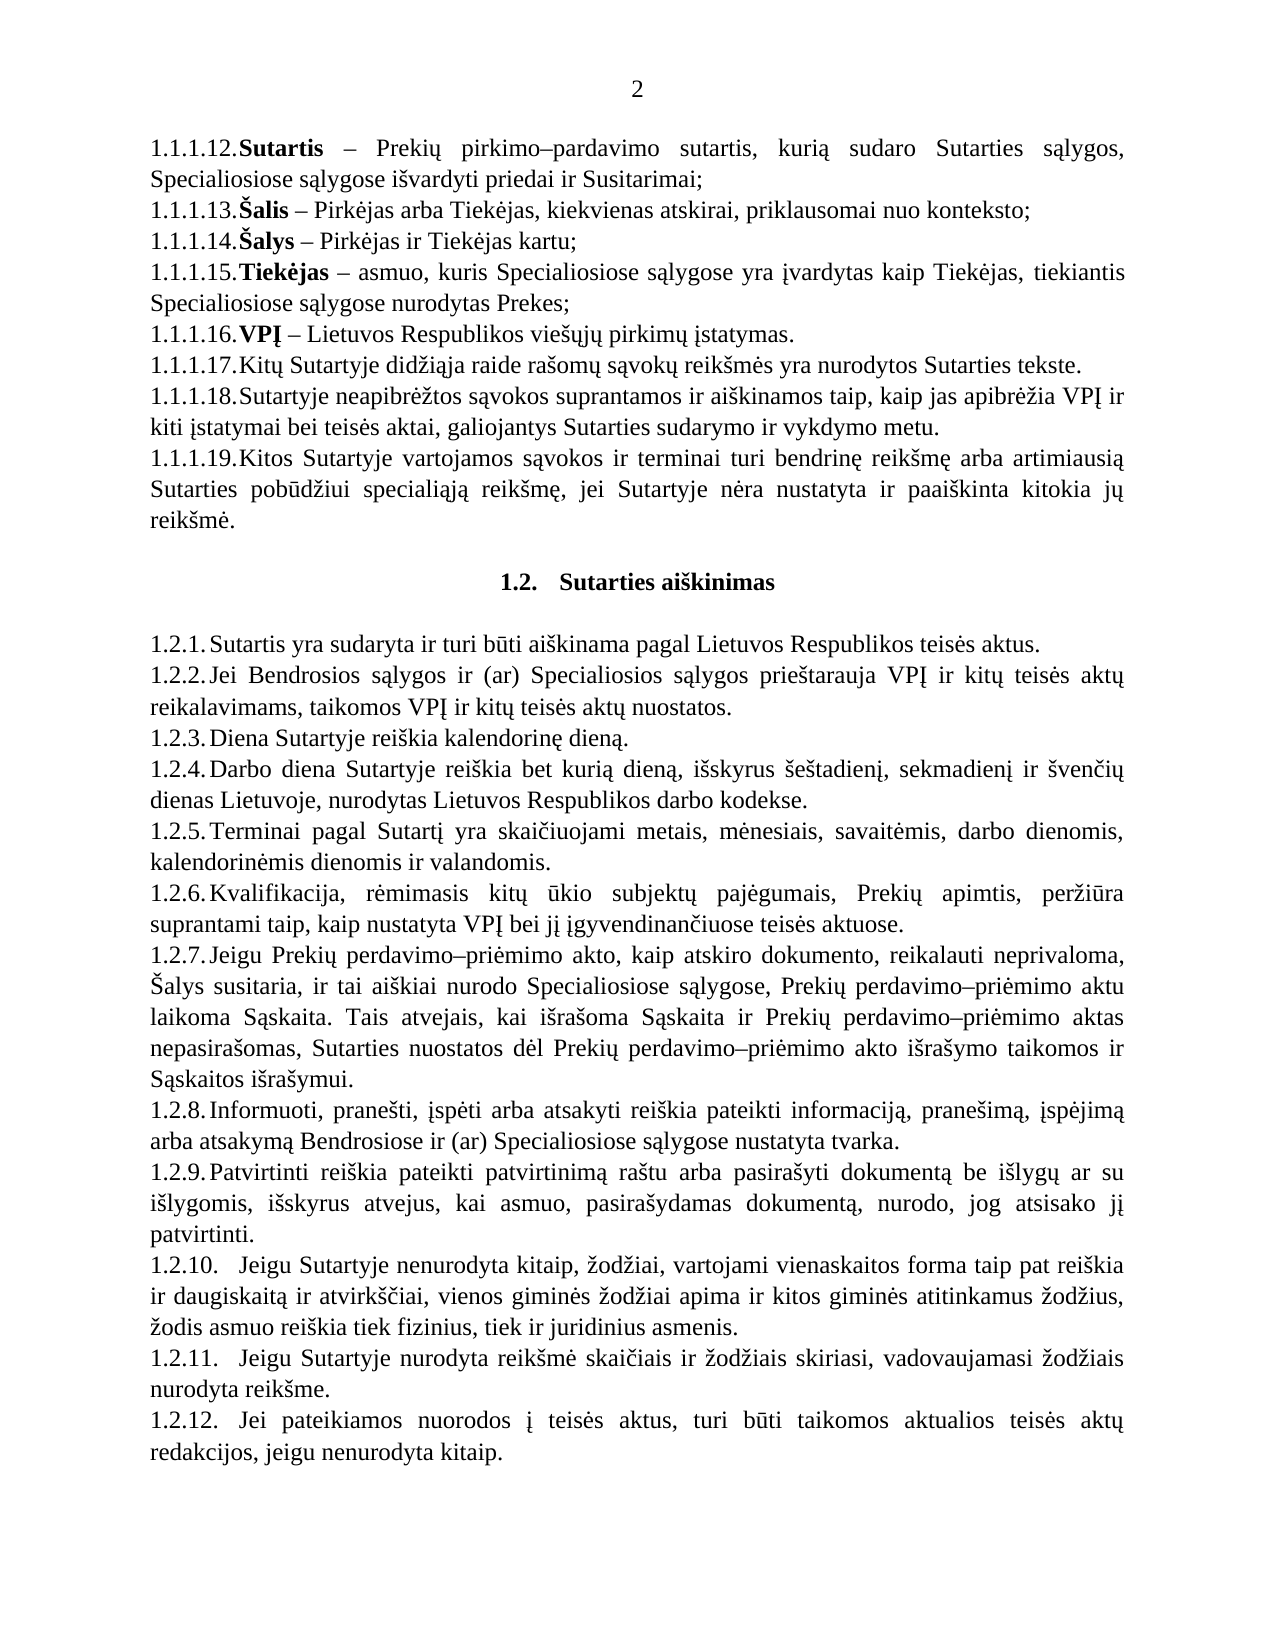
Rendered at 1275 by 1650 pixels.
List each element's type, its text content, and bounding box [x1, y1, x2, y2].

text 1.1.1.15. Tiekėjas – asmuo, kuris Specialiosiose sąlygose yra įvardytas kaip Tiekėjas, tiekiantis Specialiosiose sąlygose nurodytas Prekes; [150, 257, 1125, 317]
text 1.2.8. Informuoti, pranešti, įspėti arba atsakyti reiškia pateikti informaciją, pranešimą, įspėjimą arba atsakymą Bendrosiose ir (ar) Specialiosiose sąlygose nustatyta tvarka. [150, 1095, 1125, 1155]
text 1.2.2. Jei Bendrosios sąlygos ir (ar) Specialiosios sąlygos prieštarauja VPĮ ir kitų teisės aktų reikalavimams, taikomos VPĮ ir kitų teisės aktų nuostatos. [150, 661, 1125, 720]
text 1.1.1.18. Sutartyje neapibrėžtos sąvokos suprantamos ir aiškinamos taip, kaip jas apibrėžia VPĮ ir kiti įstatymai bei teisės aktai, galiojantys Sutarties sudarymo ir vykdymo metu. [150, 381, 1125, 441]
text 1.2.12. Jei pateikiamos nuorodos į teisės aktus, turi būti taikomos aktualios teisės aktų redakcijos, jeigu nenurodyta kitaip. [150, 1406, 1125, 1465]
text 1.2.5. Terminai pagal Sutartį yra skaičiuojami metais, mėnesiais, savaitėmis, darbo dienomis, kalendorinėmis dienomis ir valandomis. [150, 816, 1125, 876]
text 1.2.10. Jeigu Sutartyje nenurodyta kitaip, žodžiai, vartojami vienaskaitos forma taip pat reiškia ir daugiskaitą ir atvirkščiai, vienos giminės žodžiai apima ir kitos giminės atitinkamus žodžius, žodis asmuo reiškia tiek fizinius, tiek ir juridinius asmenis. [150, 1250, 1125, 1281]
text 1.2.11. Jeigu Sutartyje nurodyta reikšmė skaičiais ir žodžiais skiriasi, vadovaujamasi žodžiais nurodyta reikšme. [150, 1343, 1125, 1403]
text 1.1.1.19. Kitos Sutartyje vartojamos sąvokos ir terminai turi bendrinę reikšmę arba artimiausią Sutarties pobūdžiui specialiąją reikšmę, jei Sutartyje nėra nustatyta ir paaiškinta kitokia jų reikšmė. [150, 443, 1125, 534]
text 1.2. Sutarties aiškinimas [150, 567, 1125, 596]
text 1.1.1.14. Šalys – Pirkėjas ir Tiekėjas kartu; [150, 226, 1125, 255]
text 1.1.1.13. Šalis – Pirkėjas arba Tiekėjas, kiekvienas atskirai, priklausomai nuo konteksto; [150, 195, 1125, 224]
text 1.2.9. Patvirtinti reiškia pateikti patvirtinimą raštu arba pasirašyti dokumentą be išlygų ar su išlygomis, išskyrus atvejus, kai asmuo, pasirašydamas dokumentą, nurodo, jog atsisako jį patvirtinti. [150, 1157, 1125, 1248]
text 1.2.10. Jeigu Sutartyje nenurodyta kitaip, žodžiai, vartojami vienaskaitos forma taip pat reiškia ir daugiskaitą ir atvirkščiai, vienos giminės žodžiai apima ir kitos giminės atitinkamus žodžius, žodis asmuo reiškia tiek fizinius, tiek ir juridinius asmenis. [150, 1310, 1125, 1341]
text 1.1.1.17. Kitų Sutartyje didžiąja raide rašomų sąvokų reikšmės yra nurodytos Sutarties tekste. [150, 350, 1125, 379]
text 1.1.1.12. Sutartis – Prekių pirkimo–pardavimo sutartis, kurią sudaro Sutarties sąlygos, Specialiosiose sąlygose išvardyti priedai ir Susitarimai; [150, 133, 1125, 193]
text 1.2.4. Darbo diena Sutartyje reiškia bet kurią dieną, išskyrus šeštadienį, sekmadienį ir švenčių dienas Lietuvoje, nurodytas Lietuvos Respublikos darbo kodekse. [150, 754, 1125, 813]
text 1.2.7. Jeigu Prekių perdavimo–priėmimo akto, kaip atskiro dokumento, reikalauti neprivaloma, Šalys susitaria, ir tai aiškiai nurodo Specialiosiose sąlygose, Prekių perdavimo–priėmimo aktu laikoma Sąskaita. Tais atvejais, kai išrašoma Sąskaita ir Prekių perdavimo–priėmimo aktas nepasirašomas, Sutarties nuostatos dėl Prekių perdavimo–priėmimo akto išrašymo taikomos ir Sąskaitos išrašymui. [150, 940, 1125, 1093]
text 1.2.6. Kvalifikacija, rėmimasis kitų ūkio subjektų pajėgumais, Prekių apimtis, peržiūra suprantami taip, kaip nustatyta VPĮ bei jį įgyvendinančiuose teisės aktuose. [150, 878, 1125, 938]
text 1.2.1. Sutartis yra sudaryta ir turi būti aiškinama pagal Lietuvos Respublikos teisės aktus. [150, 629, 1125, 658]
text 1.2.3. Diena Sutartyje reiškia kalendorinę dieną. [150, 723, 1125, 751]
text 1.1.1.16. VPĮ – Lietuvos Respublikos viešųjų pirkimų įstatymas. [150, 319, 1125, 348]
